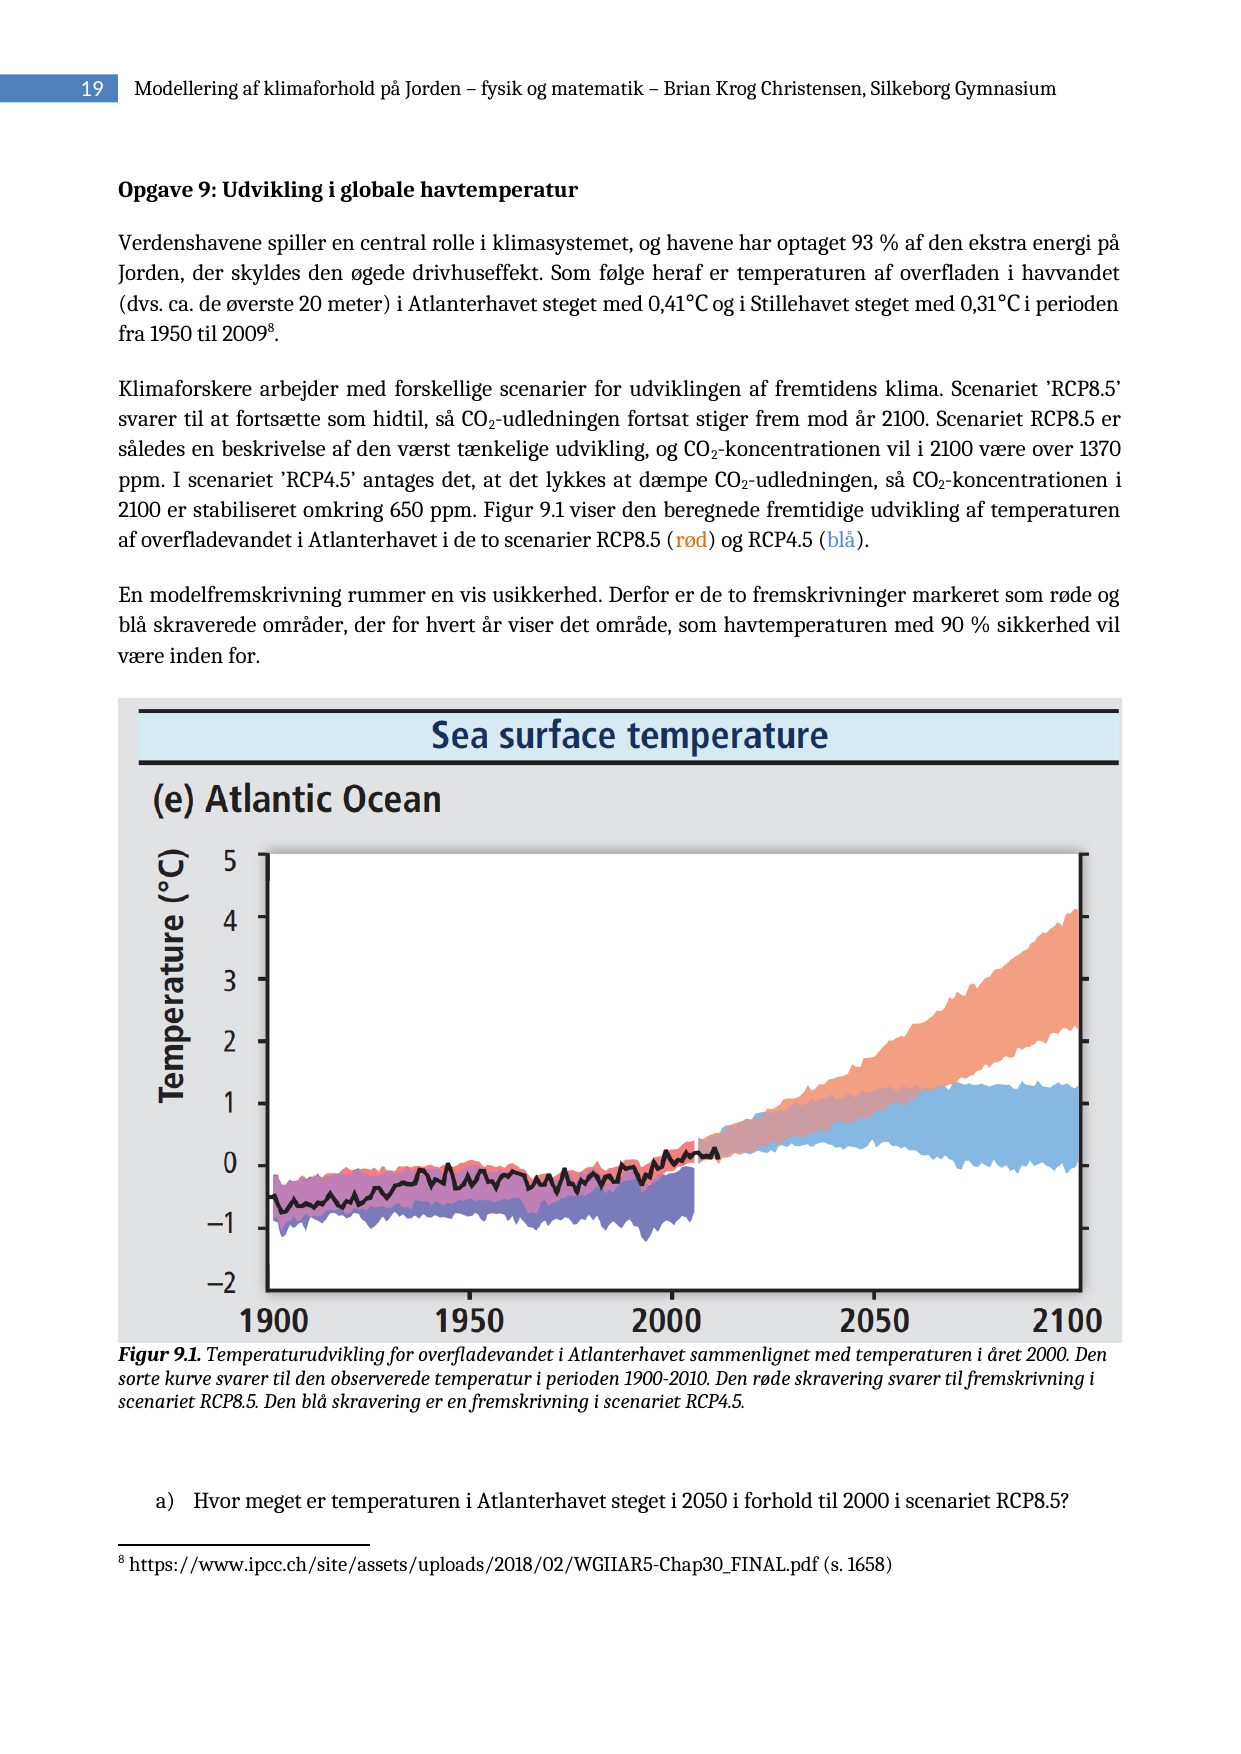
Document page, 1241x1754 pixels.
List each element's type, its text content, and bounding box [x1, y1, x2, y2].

text Klimaforskere arbejder med forskellige scenarier for udviklingen af fremtidens klima. Scenariet ’RCP8.5’ svarer til at fortsætte som hidtil, så CO2-udledningen fortsat stiger frem mod år 2100. Scenariet RCP8.5 er således en beskrivelse af den værst tænkelige udvikling, og CO2-koncentrationen vil i 2100 være over 1370 ppm. I scenariet ’RCP4.5’ antages det, at det lykkes at dæmpe CO2-udledningen, så CO2-koncentrationen i 2100 er stabiliseret omkring 650 ppm. Figur 9.1 viser den beregnede fremtidige udvikling af temperaturen af overfladevandet i Atlanterhavet i de to scenarier RCP8.5 (rød) og RCP4.5 (blå). [118, 376, 1122, 553]
text En modelfremskrivning rummer en vis usikkerhed. Derfor er de to fremskrivninger markeret som røde og blå skraverede områder, der for hvert år viser det område, som havtemperaturen med 90 % sikkerhed vil være inden for. [118, 582, 1122, 669]
text Figur 9.1. Temperaturudvikling for overfladevandet i Atlanterhavet sammenlignet med temperaturen i året 2000. Den sorte kurve svarer til den observerede temperatur i perioden 1900-2010. Den røde skravering svarer til fremskrivning i scenariet RCP8.5. Den blå skravering er en fremskrivning i scenariet RCP4.5. [118, 1343, 1122, 1414]
text Verdenshavene spiller en central rolle i klimasystemet, og havene har optaget 93 % af den ekstra energi på Jorden, der skyldes den øgede drivhuseffekt. Som følge heraf er temperaturen af overfladen i havvandet (dvs. ca. de øverste 20 meter) i Atlanterhavet steget med 0,41℃ og i Stillehavet steget med 0,31℃ i perioden fra 1950 til 2009. [118, 230, 1122, 347]
list Hvor meget er temperaturen i Atlanterhavet steget i 2050 i forhold til 2000 i scenariet RCP8.5? [156, 1488, 1122, 1514]
picture [118, 698, 1123, 1343]
text Opgave 9: Udvikling i globale havtemperatur [118, 177, 1122, 203]
